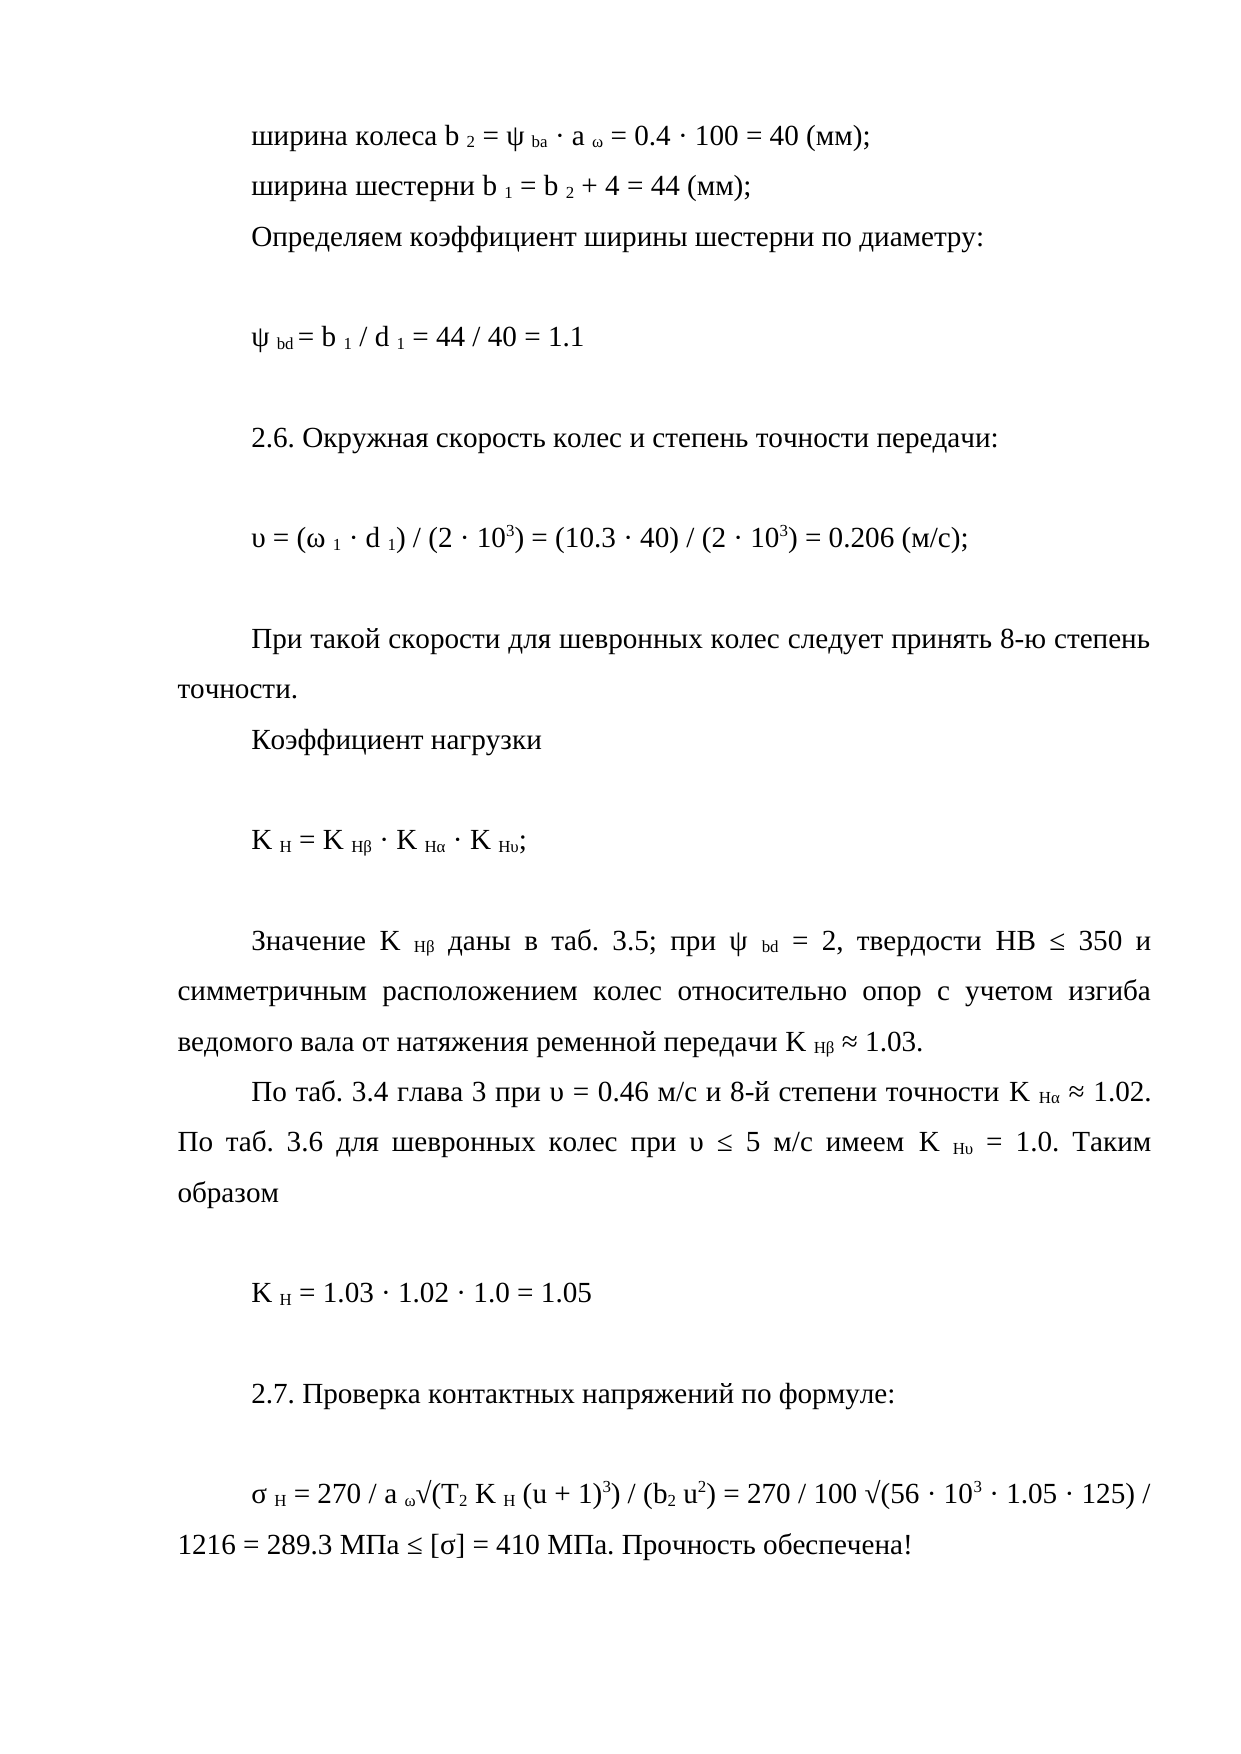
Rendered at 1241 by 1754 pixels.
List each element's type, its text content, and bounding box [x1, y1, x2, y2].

text 2.7. Проверка контактных напряжений по формуле: [177, 1376, 1152, 1409]
text ширина колеса b 2 = ψ ba · a ω = 0.4 · 100 = 40 (мм); [177, 118, 1152, 152]
text υ = (ω 1 · d 1) / (2 · 103) = (10.3 · 40) / (2 · 103) = 0.206 (м/с); [177, 521, 1152, 554]
text σ H = 270 / a ω√(Т2 K H (u + 1)3) / (b2 u2) = 270 / 100 √(56 · 103 · 1.05 · 125) / 1216 = 289.3 МПа ≤ [σ] = 410 МПа. Прочность обеспечена! [177, 1477, 1152, 1560]
text Коэффициент нагрузки [177, 722, 1152, 755]
text По таб. 3.4 глава 3 при υ = 0.46 м/с и 8-й степени точности K Hα ≈ 1.02. По таб. 3.6 для шевронных колес при υ ≤ 5 м/с имеем K Hυ = 1.0. Таким образом [177, 1074, 1152, 1208]
text K H = K Hβ · K Hα · K Hυ; [177, 822, 1152, 856]
text K H = 1.03 · 1.02 · 1.0 = 1.05 [177, 1275, 1152, 1309]
text ψ bd = b 1 / d 1 = 44 / 40 = 1.1 [177, 319, 1152, 353]
text ширина шестерни b 1 = b 2 + 4 = 44 (мм); [177, 168, 1152, 202]
text 2.6. Окружная скорость колес и степень точности передачи: [177, 420, 1152, 453]
text Значение K Hβ даны в таб. 3.5; при ψ bd = 2, твердости HB ≤ 350 и симметричным расположением колес относительно опор с учетом изгиба ведомого вала от натяжения ременной передачи K Hβ ≈ 1.03. [177, 923, 1152, 1057]
text При такой скорости для шевронных колес следует принять 8-ю степень точности. [177, 621, 1152, 705]
text Определяем коэффициент ширины шестерни по диаметру: [177, 219, 1152, 252]
